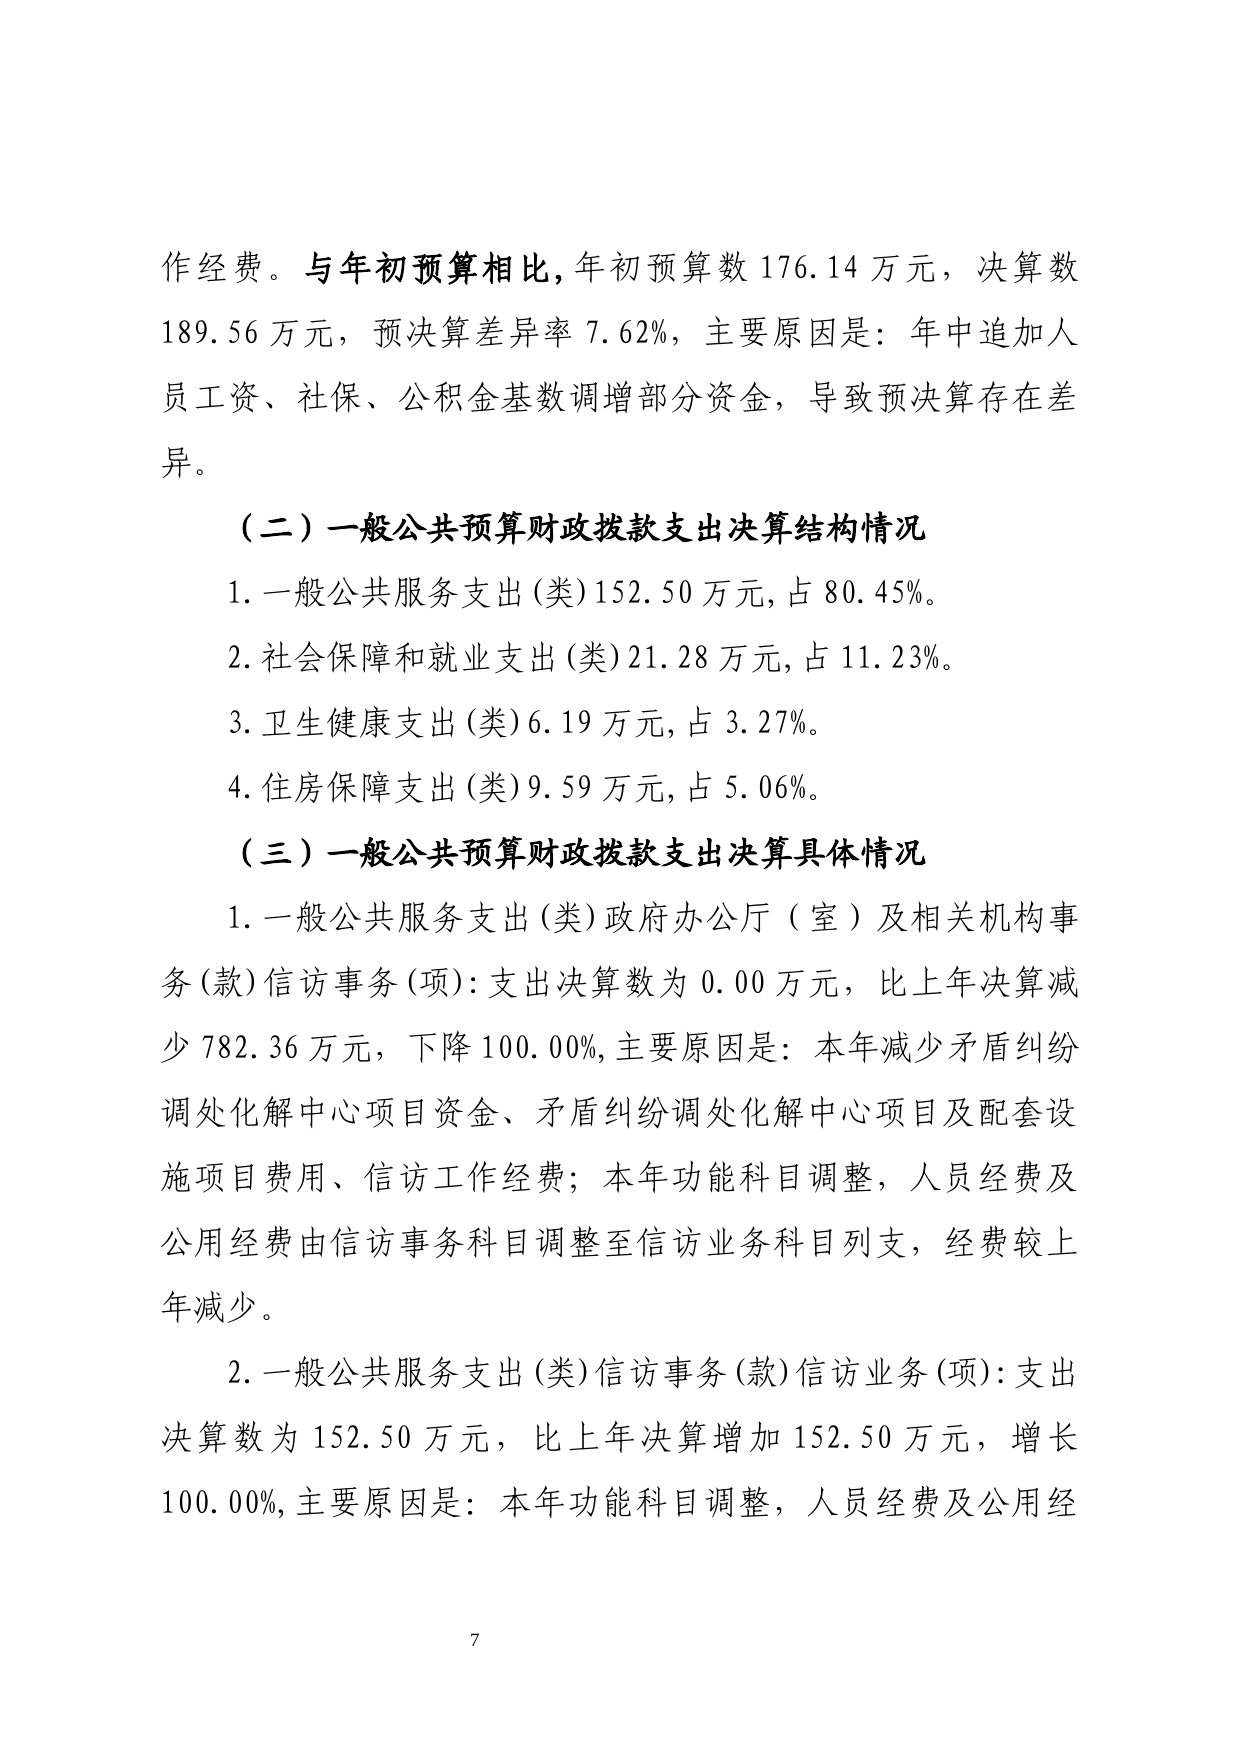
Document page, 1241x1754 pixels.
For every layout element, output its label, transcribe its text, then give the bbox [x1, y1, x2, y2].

text 4.住房保障支出(类)9.59万元,占5.06%。 [159, 753, 1081, 818]
text 1.一般公共服务支出(类)政府办公厅（室）及相关机构事务(款)信访事务(项):支出决算数为0.00万元，比上年决算减少782.36万元，下降100.00%,主要原因是：本年减少矛盾纠纷调处化解中心项目资金、矛盾纠纷调处化解中心项目及配套设施项目费用、信访工作经费；本年功能科目调整，人员经费及公用经费由信访事务科目调整至信访业务科目列支，经费较上年减少。 [159, 883, 1081, 1338]
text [159, 233, 1081, 493]
text （三）一般公共预算财政拨款支出决算具体情况 [159, 818, 1081, 883]
text 3.卫生健康支出(类)6.19万元,占3.27%。 [159, 688, 1081, 753]
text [159, 1338, 1081, 1533]
text 1.一般公共服务支出(类)152.50万元,占80.45%。 [159, 558, 1081, 623]
text （二）一般公共预算财政拨款支出决算结构情况 [159, 493, 1081, 558]
text 2.社会保障和就业支出(类)21.28万元,占11.23%。 [159, 623, 1081, 688]
